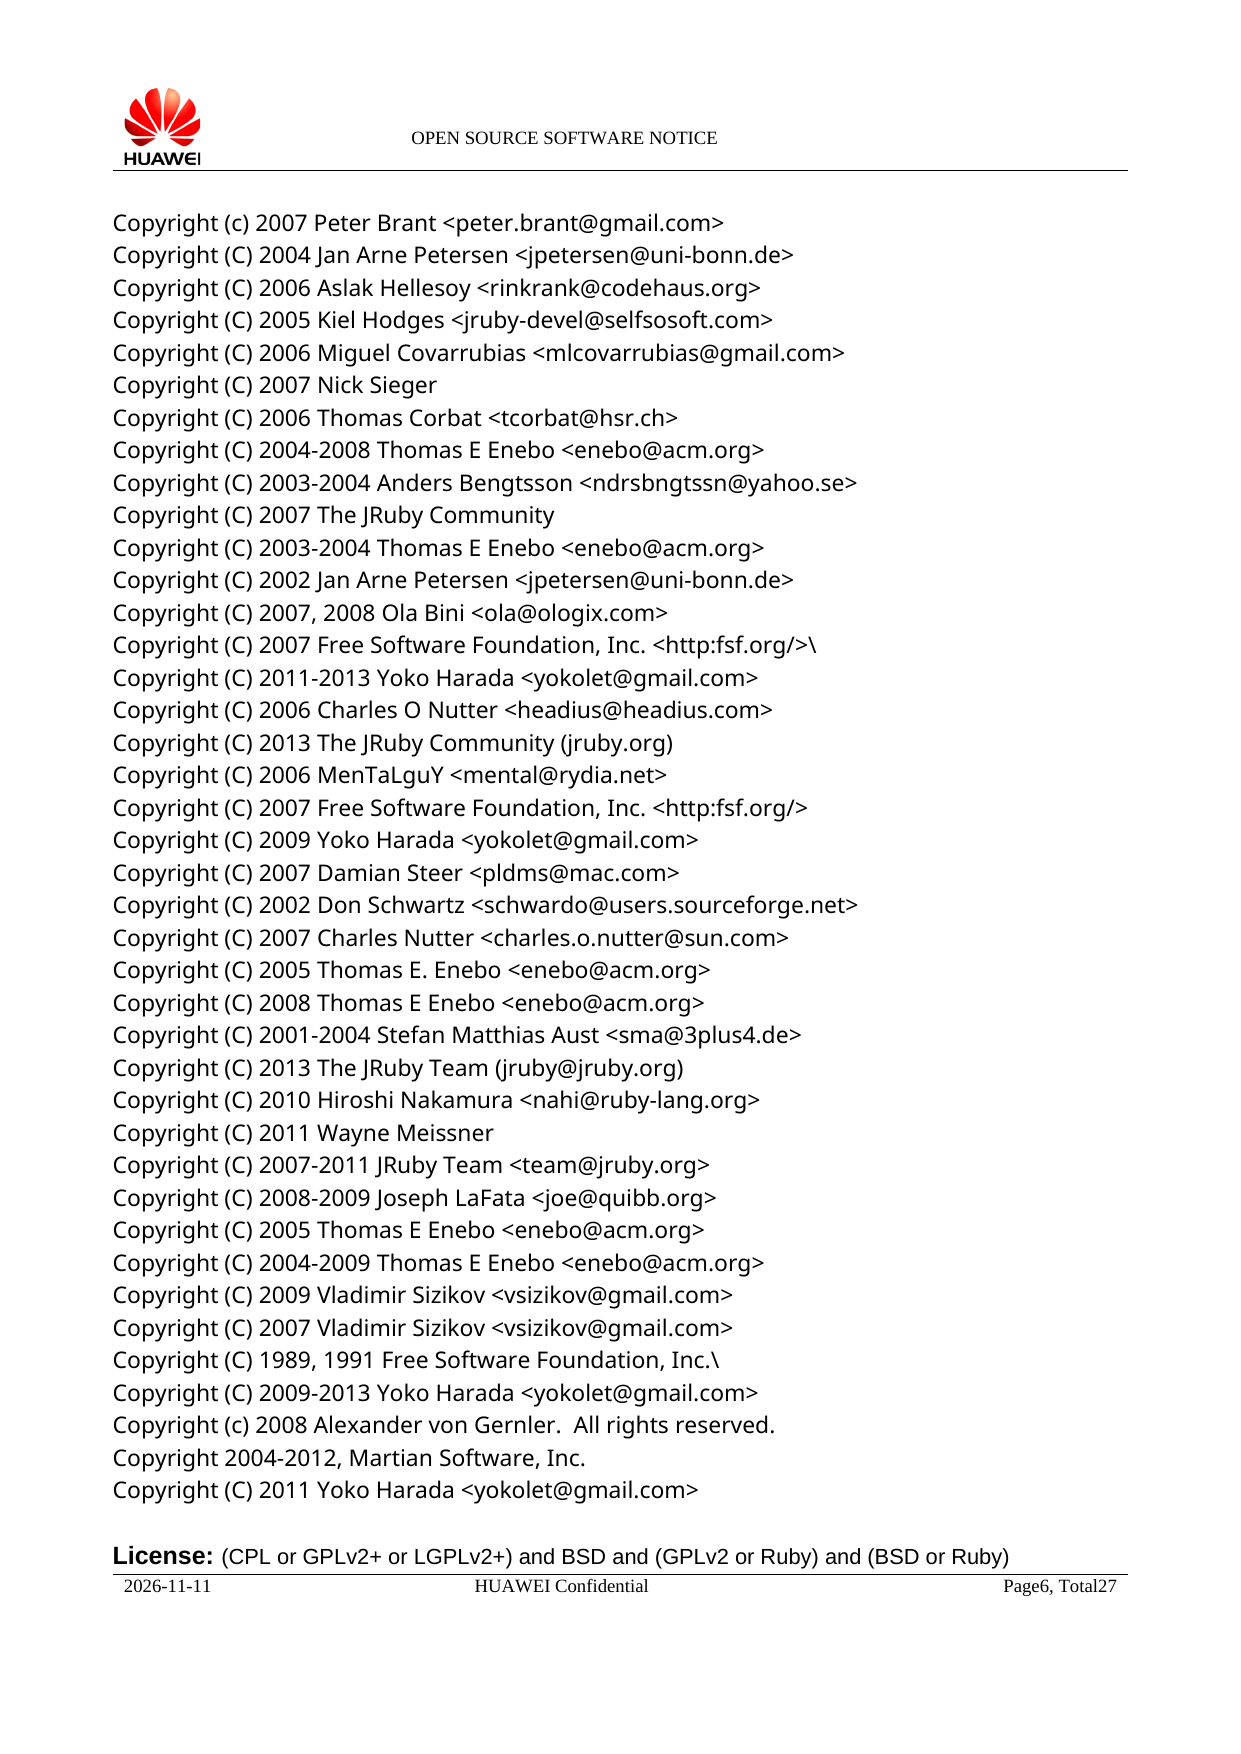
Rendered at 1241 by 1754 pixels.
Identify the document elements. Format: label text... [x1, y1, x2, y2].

picture [124, 88, 201, 165]
text License: (CPL or GPLv2+ or LGPLv2+) and BSD and (GPLv2 or Ruby) and (BSD or Ruby) [112, 1539, 1128, 1571]
